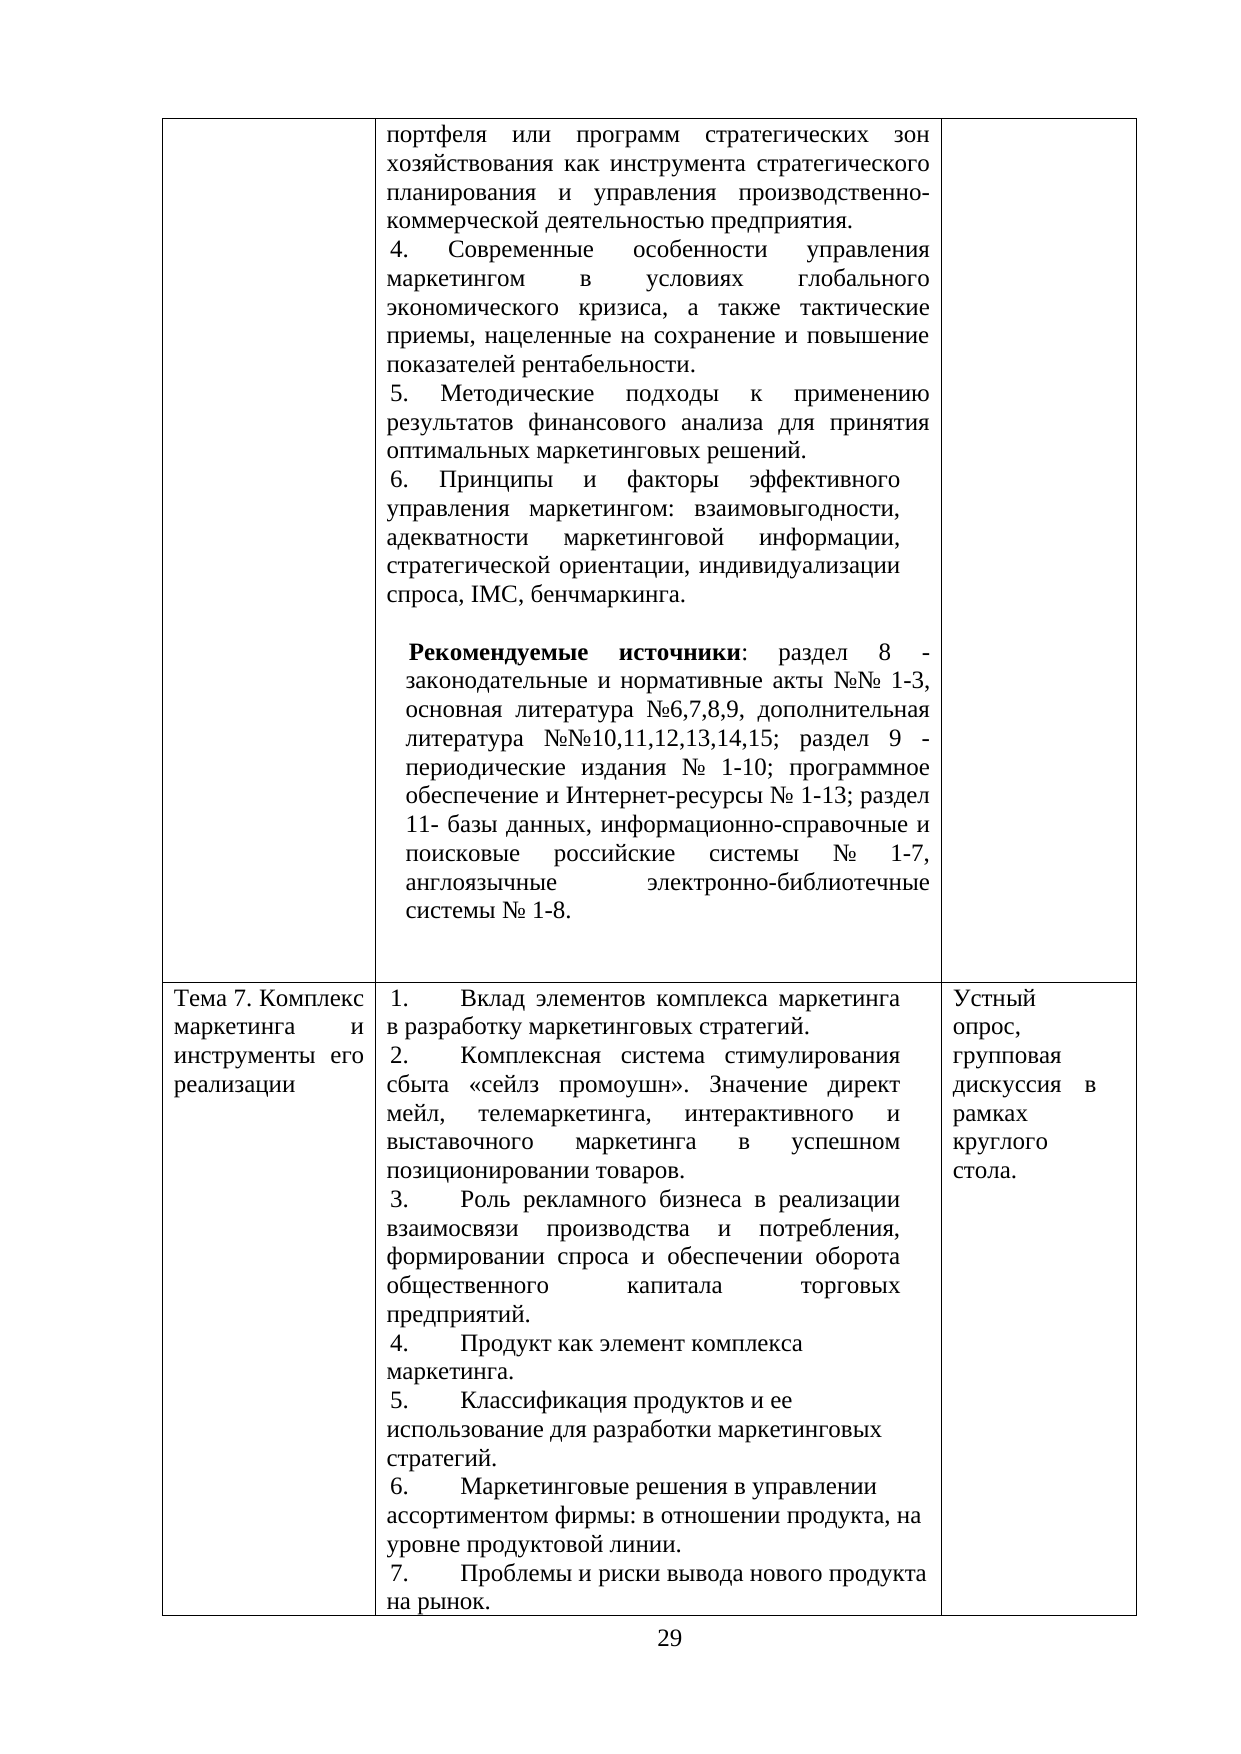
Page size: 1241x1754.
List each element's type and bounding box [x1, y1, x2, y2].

table_cell [163, 983, 375, 1615]
table_cell [163, 119, 375, 982]
table_cell [942, 983, 1136, 1615]
table_cell [376, 983, 941, 1615]
table_cell [942, 119, 1136, 982]
table_cell [376, 119, 941, 982]
